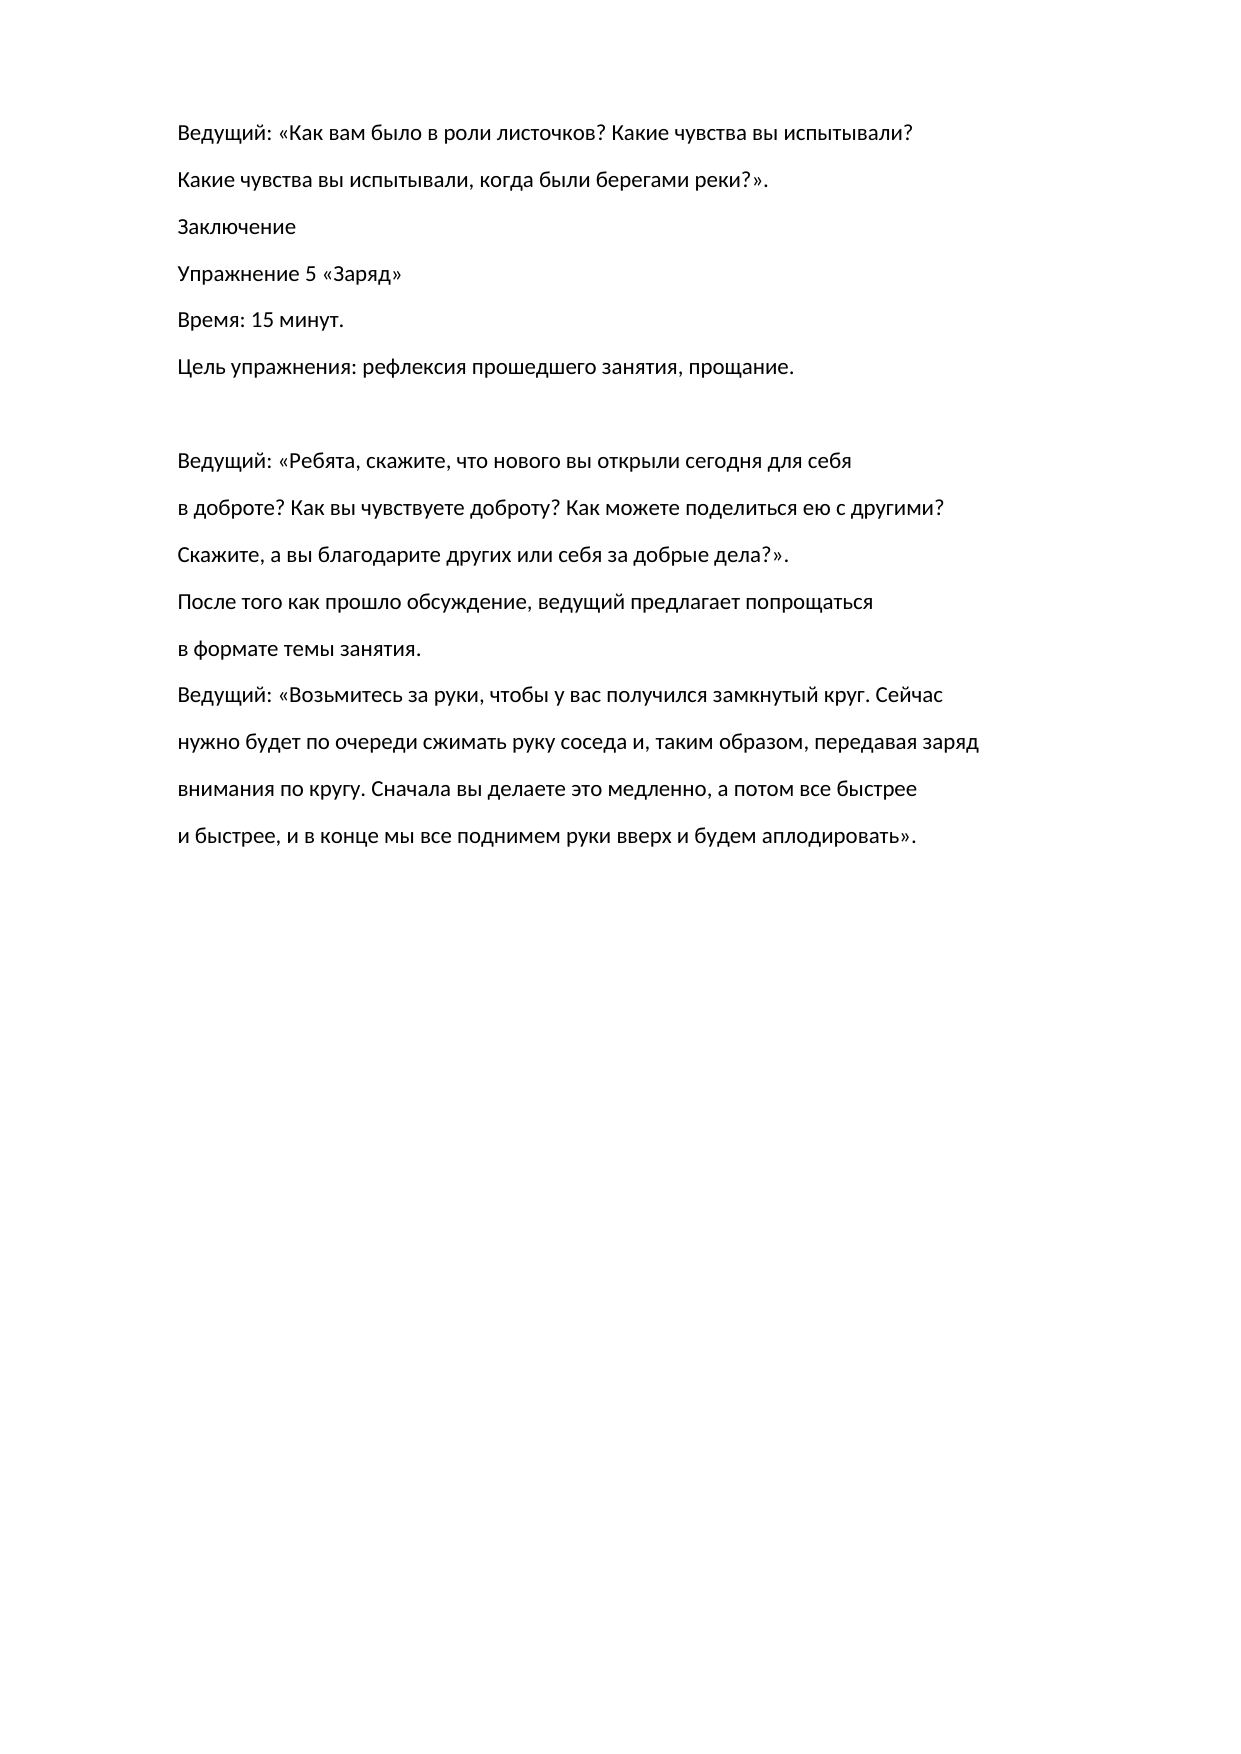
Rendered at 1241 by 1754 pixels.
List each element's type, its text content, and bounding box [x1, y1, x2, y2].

text Упражнение 5 «Заряд» [177, 259, 1152, 287]
text в доброте? Как вы чувствуете доброту? Как можете поделиться ею с другими? [177, 493, 1152, 521]
text нужно будет по очереди сжимать руку соседа и, таким образом, передавая заряд [177, 727, 1152, 756]
text Ведущий: «Как вам было в роли листочков? Какие чувства вы испытывали? [177, 118, 1152, 146]
text Ведущий: «Ребята, скажите, что нового вы открыли сегодня для себя [177, 446, 1152, 474]
text После того как прошло обсуждение, ведущий предлагает попрощаться [177, 587, 1152, 615]
text Время: 15 минут. [177, 306, 1152, 334]
text внимания по кругу. Сначала вы делаете это медленно, а потом все быстрее [177, 774, 1152, 802]
text Ведущий: «Возьмитесь за руки, чтобы у вас получился замкнутый круг. Сейчас [177, 681, 1152, 709]
text и быстрее, и в конце мы все поднимем руки вверх и будем аплодировать». [177, 821, 1152, 849]
text Цель упражнения: рефлексия прошедшего занятия, прощание. [177, 352, 1152, 381]
text Скажите, а вы благодарите других или себя за добрые дела?». [177, 540, 1152, 568]
text Заключение [177, 212, 1152, 240]
text в формате темы занятия. [177, 634, 1152, 662]
text Какие чувства вы испытывали, когда были берегами реки?». [177, 165, 1152, 193]
